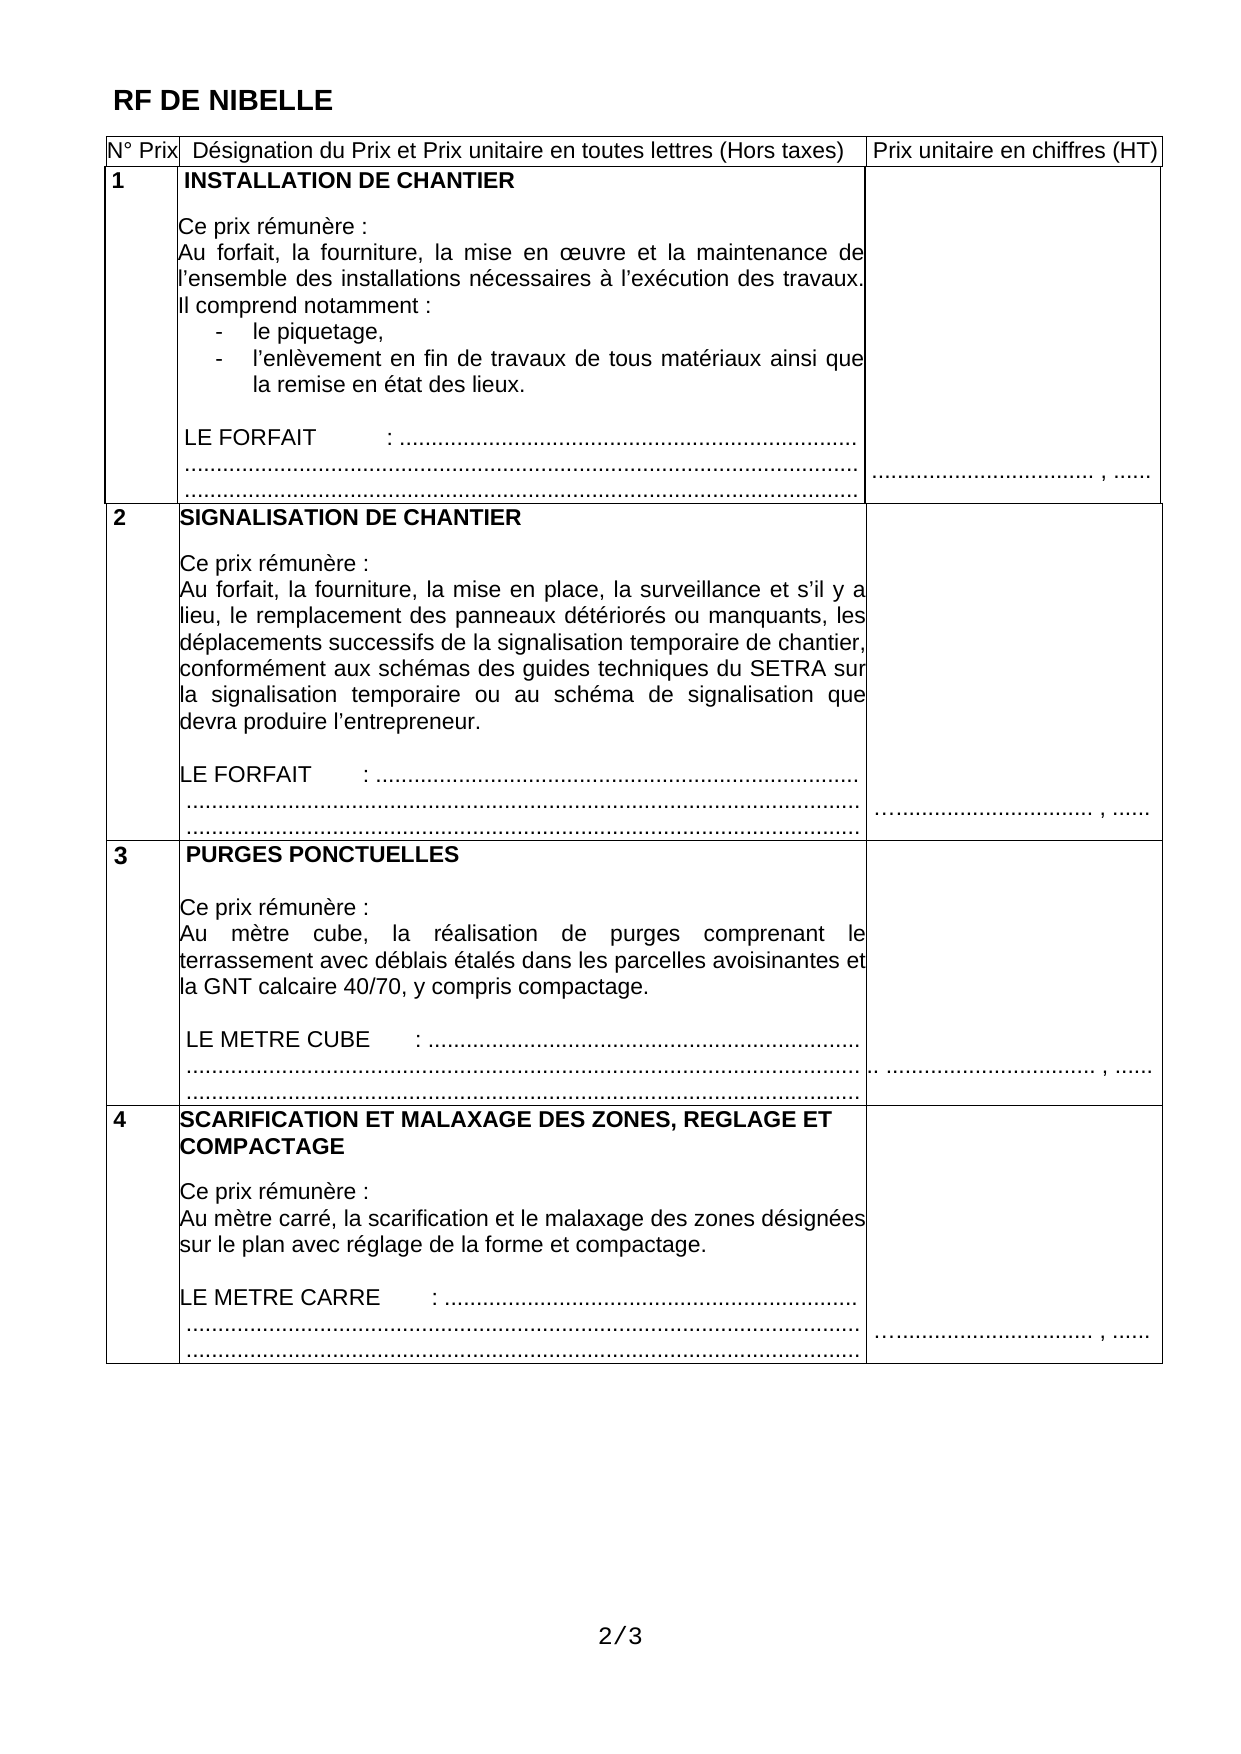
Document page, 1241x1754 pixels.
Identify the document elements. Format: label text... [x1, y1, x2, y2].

table_cell 4 [107, 1106, 179, 1363]
table_cell 3 [107, 841, 179, 1105]
table_cell SIGNALISATION DE CHANTIER Ce prix rémunère : Au forfait, la fourniture, la mise en place, la surveillance et s’il y a lieu, le remplacement des panneaux détériorés ou manquants, les déplacements successifs de la signalisation temporaire de chantier, conformément aux schémas des guides techniques du SETRA sur la signalisation temporaire ou au schéma de signalisation que devra produire l’entrepreneur. LE FORFAIT : ............................................................................ .......................................................................................................... .......................................................................................................... [180, 504, 866, 839]
table_cell INSTALLATION DE CHANTIER Ce prix rémunère : Au forfait, la fourniture, la mise en œuvre et la maintenance de l’ensemble des installations nécessaires à l’exécution des travaux. Il comprend notamment : le piquetage, l’enlèvement en fin de tous matériaux ainsi que la remise en état des lieux. LE FORFAIT : ........................................................................ .......................................................................................................... .......................................................................................................... [178, 167, 864, 503]
table_header Prix unitaire en chiffres (HT) [867, 137, 1162, 166]
table_cell 1 [106, 167, 177, 503]
text RF DE NIBELLE [113, 83, 1157, 117]
table_cell 2 [107, 504, 179, 839]
table_cell ................................... , ...... [866, 167, 1160, 503]
table_header N° Prix [107, 137, 179, 166]
table_cell .. ................................. , ...... [867, 841, 1162, 1105]
table_cell SCARIFICATION ET MALAXAGE DES ZONES, REGLAGE ET COMPACTAGE Ce prix rémunère : Au mètre carré, la scarification et le malaxage des zones désignées sur le plan avec réglage de la forme et compactage. LE METRE CARRE : ................................................................. .......................................................................................................... .......................................................................................................... [180, 1106, 866, 1363]
table_cell …............................... , ...... [867, 504, 1162, 839]
table_cell …............................... , ...... [867, 1106, 1162, 1363]
table_header Désignation du Prix et Prix unitaire en toutes lettres (Hors taxes) [180, 137, 866, 166]
table_cell PURGES PONCTUELLES Ce prix rémunère : Au mètre cube, la réalisation de purges comprenant le terrassement avec déblais étalés dans les parcelles avoisinantes et la GNT calcaire 40/70, y compris compactage. LE METRE CUBE : .................................................................... .......................................................................................................... .......................................................................................................... [180, 841, 866, 1105]
